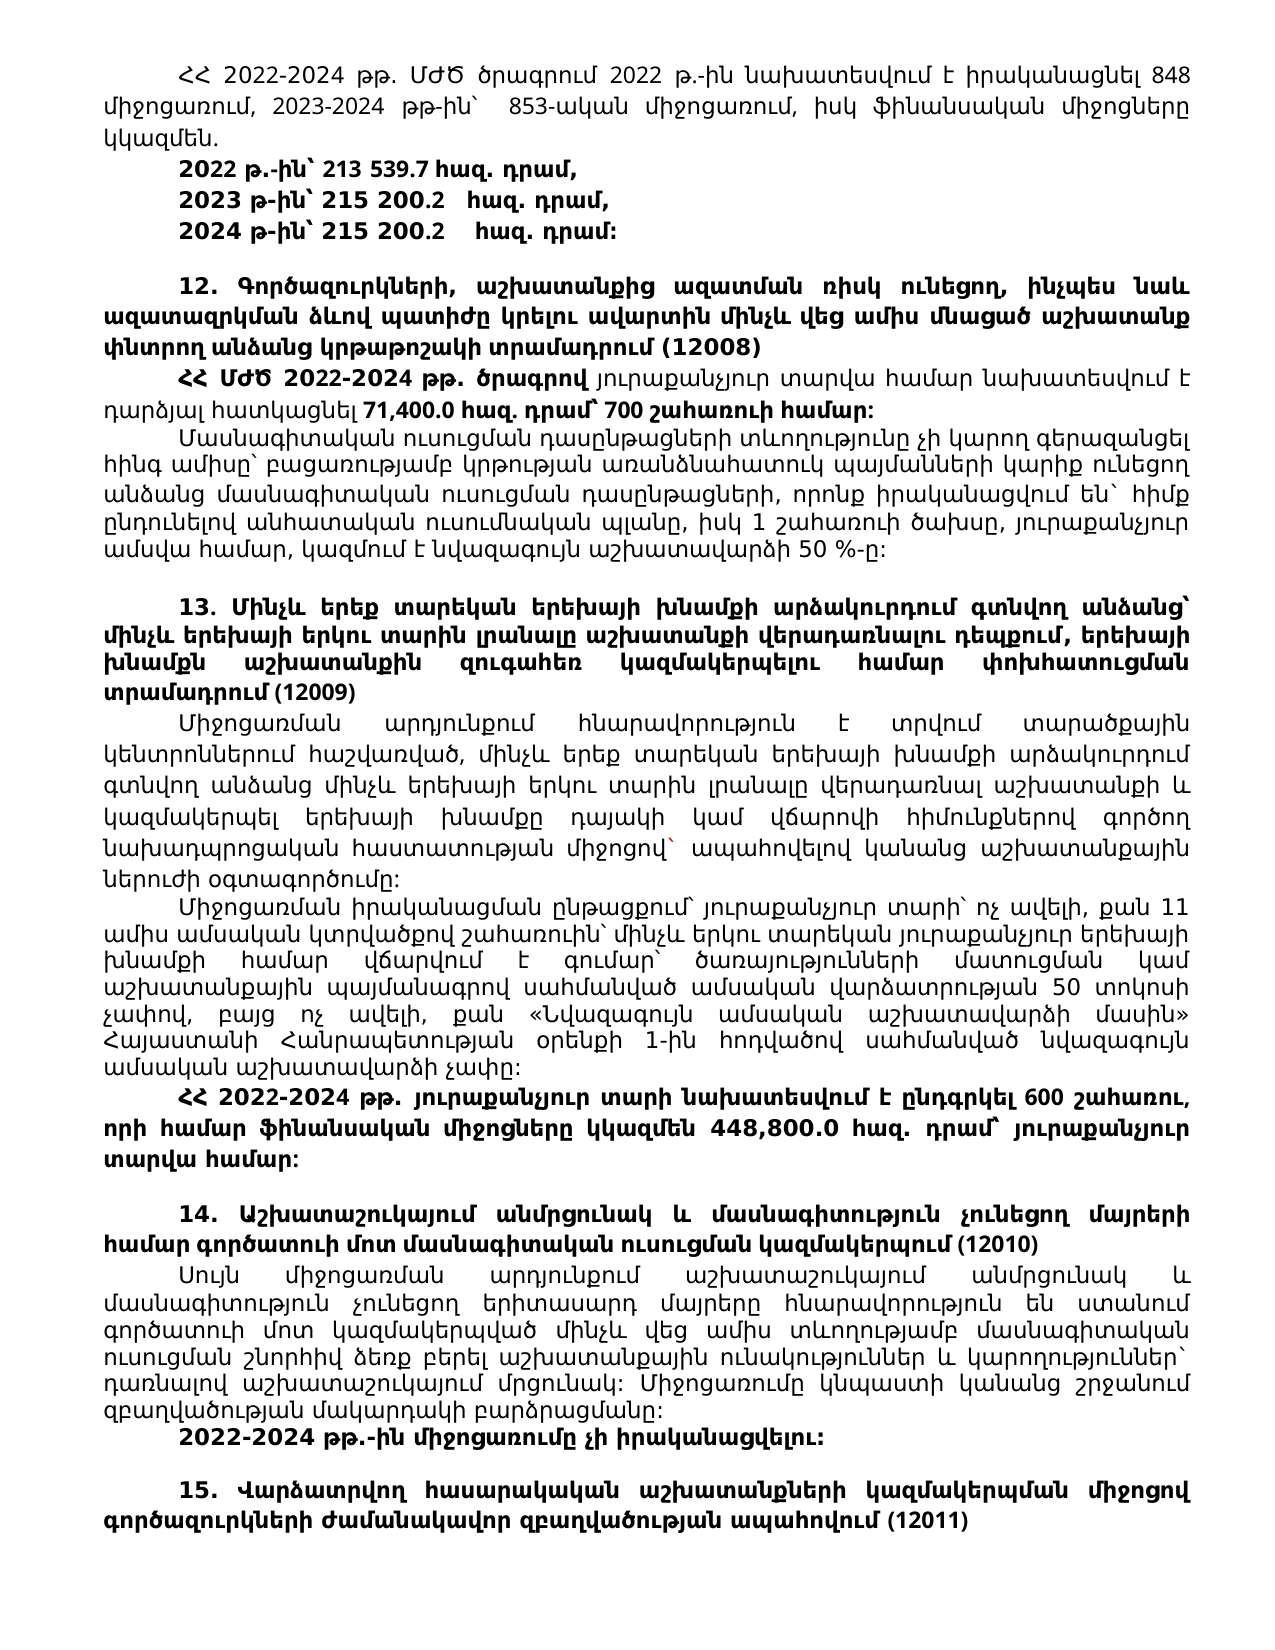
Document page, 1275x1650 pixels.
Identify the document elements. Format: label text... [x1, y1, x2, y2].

text ՀՀ ՄԺԾ 2022-2024 թթ. ծրագրով յուրաքանչյուր տարվա համար նախատեսվում է դարձյալ հատկացնել 71,400.0 հազ. դրամ՝ 700 շահառուի համար: [103, 362, 1191, 425]
text Միջոցառման իրականացման ընթացքում՝ յուրաքանչյուր տարի՝ ոչ ավելի, քան 11 ամիս ամսական կտրվածքով շահառուին՝ մինչև երկու տարեկան յուրաքանչյուր երեխայի խնամքի համար վճարվում է գումար՝ ծառայությունների մատուցման կամ աշխատանքային պայմանագրով սահմանված ամսական վարձատրության 50 տոկոսի չափով, բայց ոչ ավելի, քան «Նվազագույն ամսական աշխատավարձի մասին» Հայաստանի Հանրապետության օրենքի 1-ին հոդվածով սահմանված նվազագույն ամսական աշխատավարձի չափը: [103, 894, 1191, 1081]
text 15. Վարձատրվող հասարակական աշխատանքների կազմակերպման միջոցով գործազուրկների ժամանակավոր զբաղվածության ապահովում (12011) [103, 1477, 1191, 1535]
text 2022-2024 թթ.-ին միջոցառումը չի իրականացվելու: [103, 1424, 1191, 1450]
text 13. Մինչև երեք տարեկան երեխայի խնամքի արձակուրդում գտնվող անձանց՝ մինչև երեխայի երկու տարին լրանալը աշխատանքի վերադառնալու դեպքում, երեխայի խնամքն աշխատանքին զուգահեռ կազմակերպելու համար փոխհատուցման տրամադրում (12009) [103, 591, 1191, 707]
text Միջոցառման արդյունքում հնարավորություն է տրվում տարածքային կենտրոններում հաշվառված, մինչև երեք տարեկան երեխայի խնամքի արձակուրդում գտնվող անձանց մինչև երեխայի երկու տարին լրանալը վերադառնալ աշխատանքի և կազմակերպել երեխայի խնամքը դայակի կամ վճարովի հիմունքներով գործող նախադպրոցական հաստատության միջոցով` ապահովելով կանանց աշխատանքային ներուժի օգտագործումը: [103, 707, 1191, 894]
text 2024 թ-ին՝ 215 200.2 հազ. դրամ։ [103, 215, 1191, 247]
text Մասնագիտական ուսուցման դասընթացների տևողությունը չի կարող գերազանցել հինգ ամիսը՝ բացառությամբ կրթության առանձնահատուկ պայմանների կարիք ունեցող անձանց մասնագիտական ուսուցման դասընթացների, որոնք իրականացվում են` հիմք ընդունելով անհատական ուսումնական պլանը, իսկ 1 շահառուի ծախսը, յուրաքանչյուր ամսվա համար, կազմում է նվազագույն աշխատավարձի 50 %-ը: [103, 425, 1191, 563]
text Սույն միջոցառման արդյունքում աշխատաշուկայում անմրցունակ և մասնագիտություն չունեցող երիտասարդ մայրերը հնարավորություն են ստանում գործատուի մոտ կազմակերպված մինչև վեց ամիս տևողությամբ մասնագիտական ուսուցման շնորհիվ ձեռք բերել աշխատանքային ունակություններ և կարողություններ` դառնալով աշխատաշուկայում մրցունակ: Միջոցառումը կնպաստի կանանց շրջանում զբաղվածության մակարդակի բարձրացմանը: [103, 1259, 1191, 1424]
text ՀՀ 2022-2024 թթ. յուրաքանչյուր տարի նախատեսվում է ընդգրկել 600 շահառու, որի համար ֆինանսական միջոցները կկազմեն 448,800.0 հազ. դրամ՝ յուրաքանչյուր տարվա համար: [103, 1081, 1191, 1174]
text 2023 թ-ին՝ 215 200.2 հազ. դրամ, [103, 184, 1191, 215]
text 14. Աշխատաշուկայում անմրցունակ և մասնագիտություն չունեցող մայրերի համար գործատուի մոտ մասնագիտական ուսուցման կազմակերպում (12010) [103, 1201, 1191, 1259]
text 12. Գործազուրկների, աշխատանքից ազատման ռիսկ ունեցող, ինչպես նաև ազատազրկման ձևով պատիժը կրելու ավարտին մինչև վեց ամիս մնացած աշխատանք փնտրող անձանց կրթաթոշակի տրամադրում (12008) [103, 273, 1191, 362]
text 2022 թ.-ին՝ 213 539.7 հազ. դրամ, [103, 153, 1191, 184]
text ՀՀ 2022-2024 թթ. ՄԺԾ ծրագրում 2022 թ.-ին նախատեսվում է իրականացնել 848 միջոցառում, 2023-2024 թթ-ին՝ 853-ական միջոցառում, իսկ ֆինանսական միջոցները կկազմեն. [103, 59, 1191, 153]
